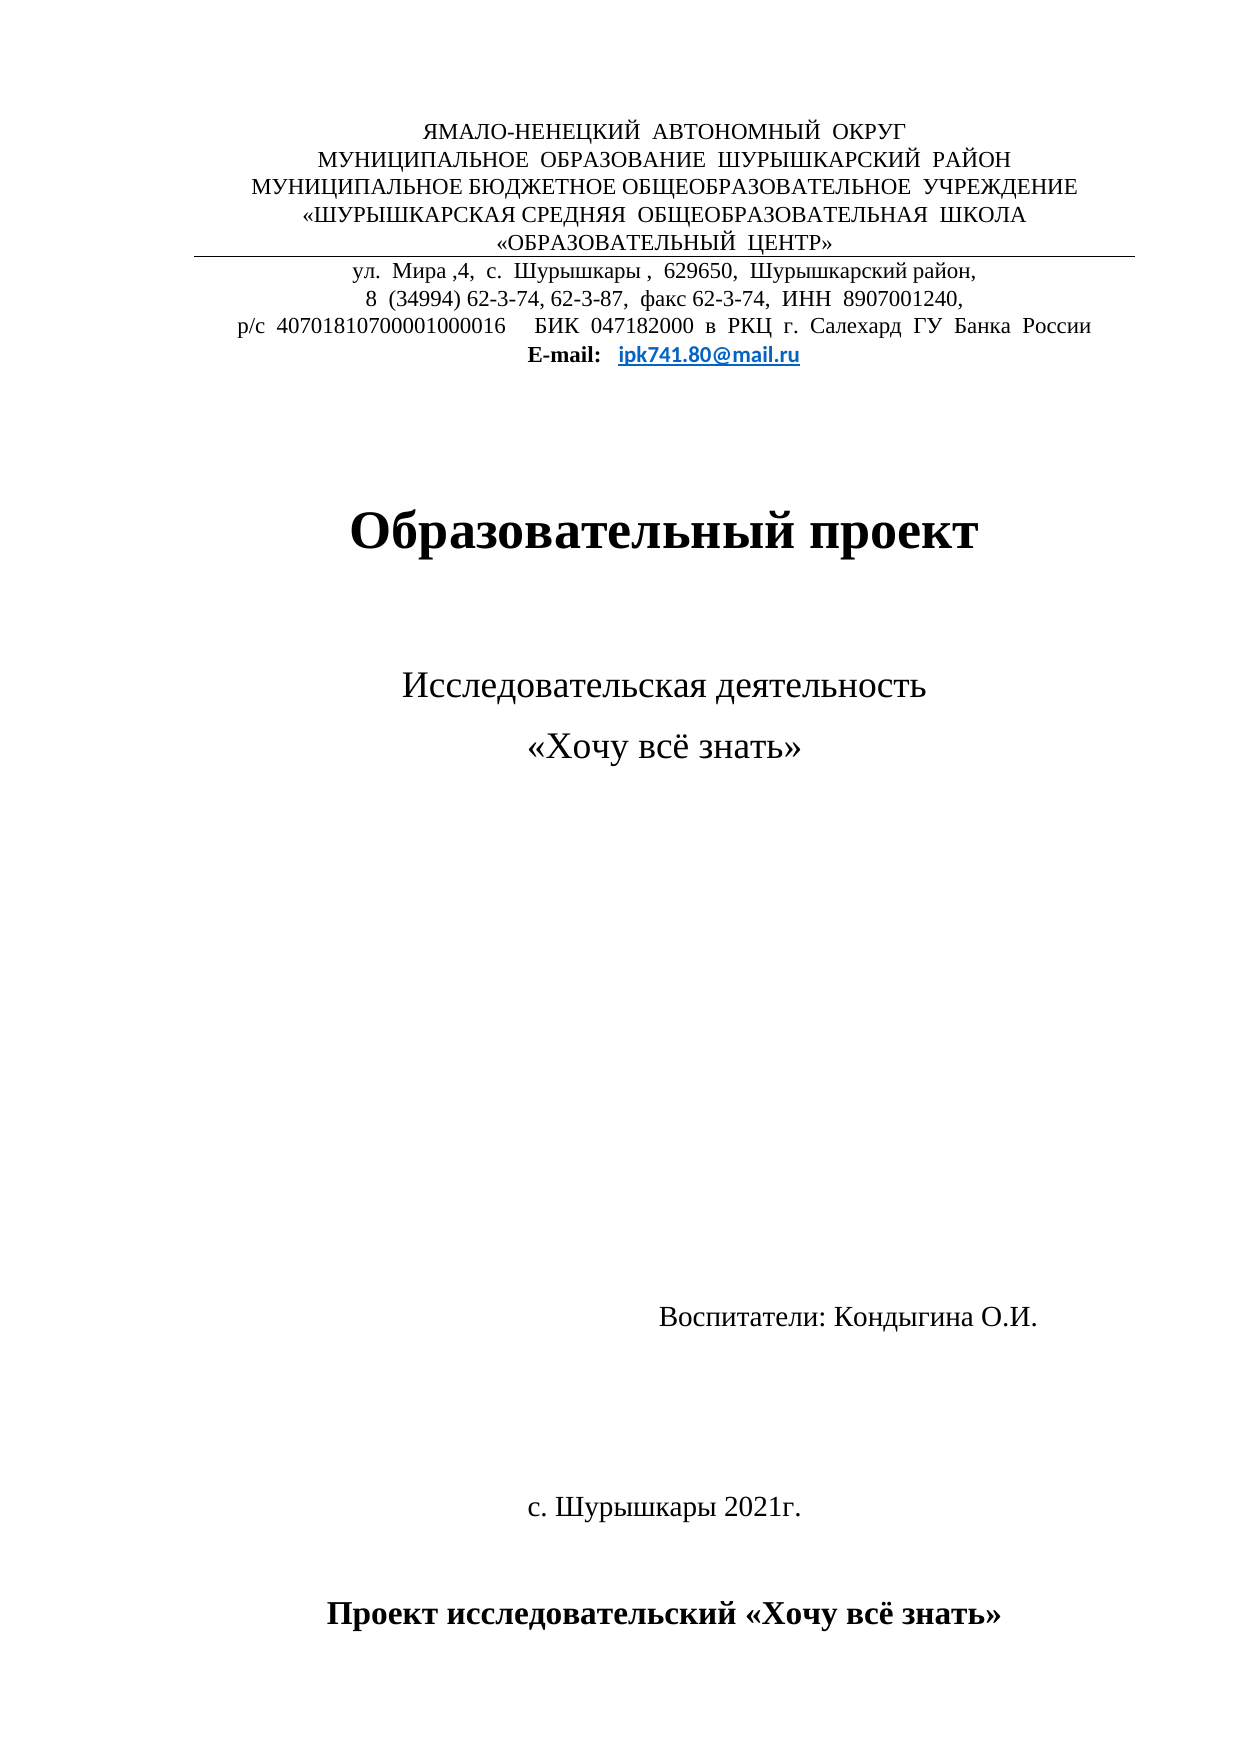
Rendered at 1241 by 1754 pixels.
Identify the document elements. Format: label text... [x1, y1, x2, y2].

text «ОБРАЗОВАТЕЛЬНЫЙ ЦЕНТР» [177, 228, 1152, 255]
text «ШУРЫШКАРСКАЯ СРЕДНЯЯ ОБЩЕОБРАЗОВАТЕЛЬНАЯ ШКОЛА [177, 201, 1152, 227]
text Исследовательская деятельность [177, 662, 1152, 705]
text Проект исследовательский «Хочу всё знать» [177, 1593, 1152, 1632]
text Воспитатели: Кондыгина О.И. [177, 1299, 1152, 1332]
table_header ул. Мира ,4, с. Шурышкары , 629650, Шурышкарский район, 8 (34994) 62-3-74, 62-3-87, факс 62-3-74, ИНН 8907001240, р/с 40701810700001000016 БИК 047182000 в РКЦ г. Салехард ГУ Банка России E-mail: ipk741.80@mail.ru [194, 257, 1135, 369]
text с. Шурышкары 2021г. [177, 1489, 1152, 1523]
text ЯМАЛО-НЕНЕЦКИЙ АВТОНОМНЫЙ ОКРУГ [177, 118, 1152, 144]
text Образовательный проект [177, 498, 1152, 560]
text МУНИЦИПАЛЬНОЕ ОБРАЗОВАНИЕ ШУРЫШКАРСКИЙ РАЙОН [177, 146, 1152, 172]
text МУНИЦИПАЛЬНОЕ БЮДЖЕТНОЕ ОБЩЕОБРАЗОВАТЕЛЬНОЕ УЧРЕЖДЕНИЕ [177, 173, 1152, 200]
text «Хочу всё знать» [177, 724, 1152, 767]
